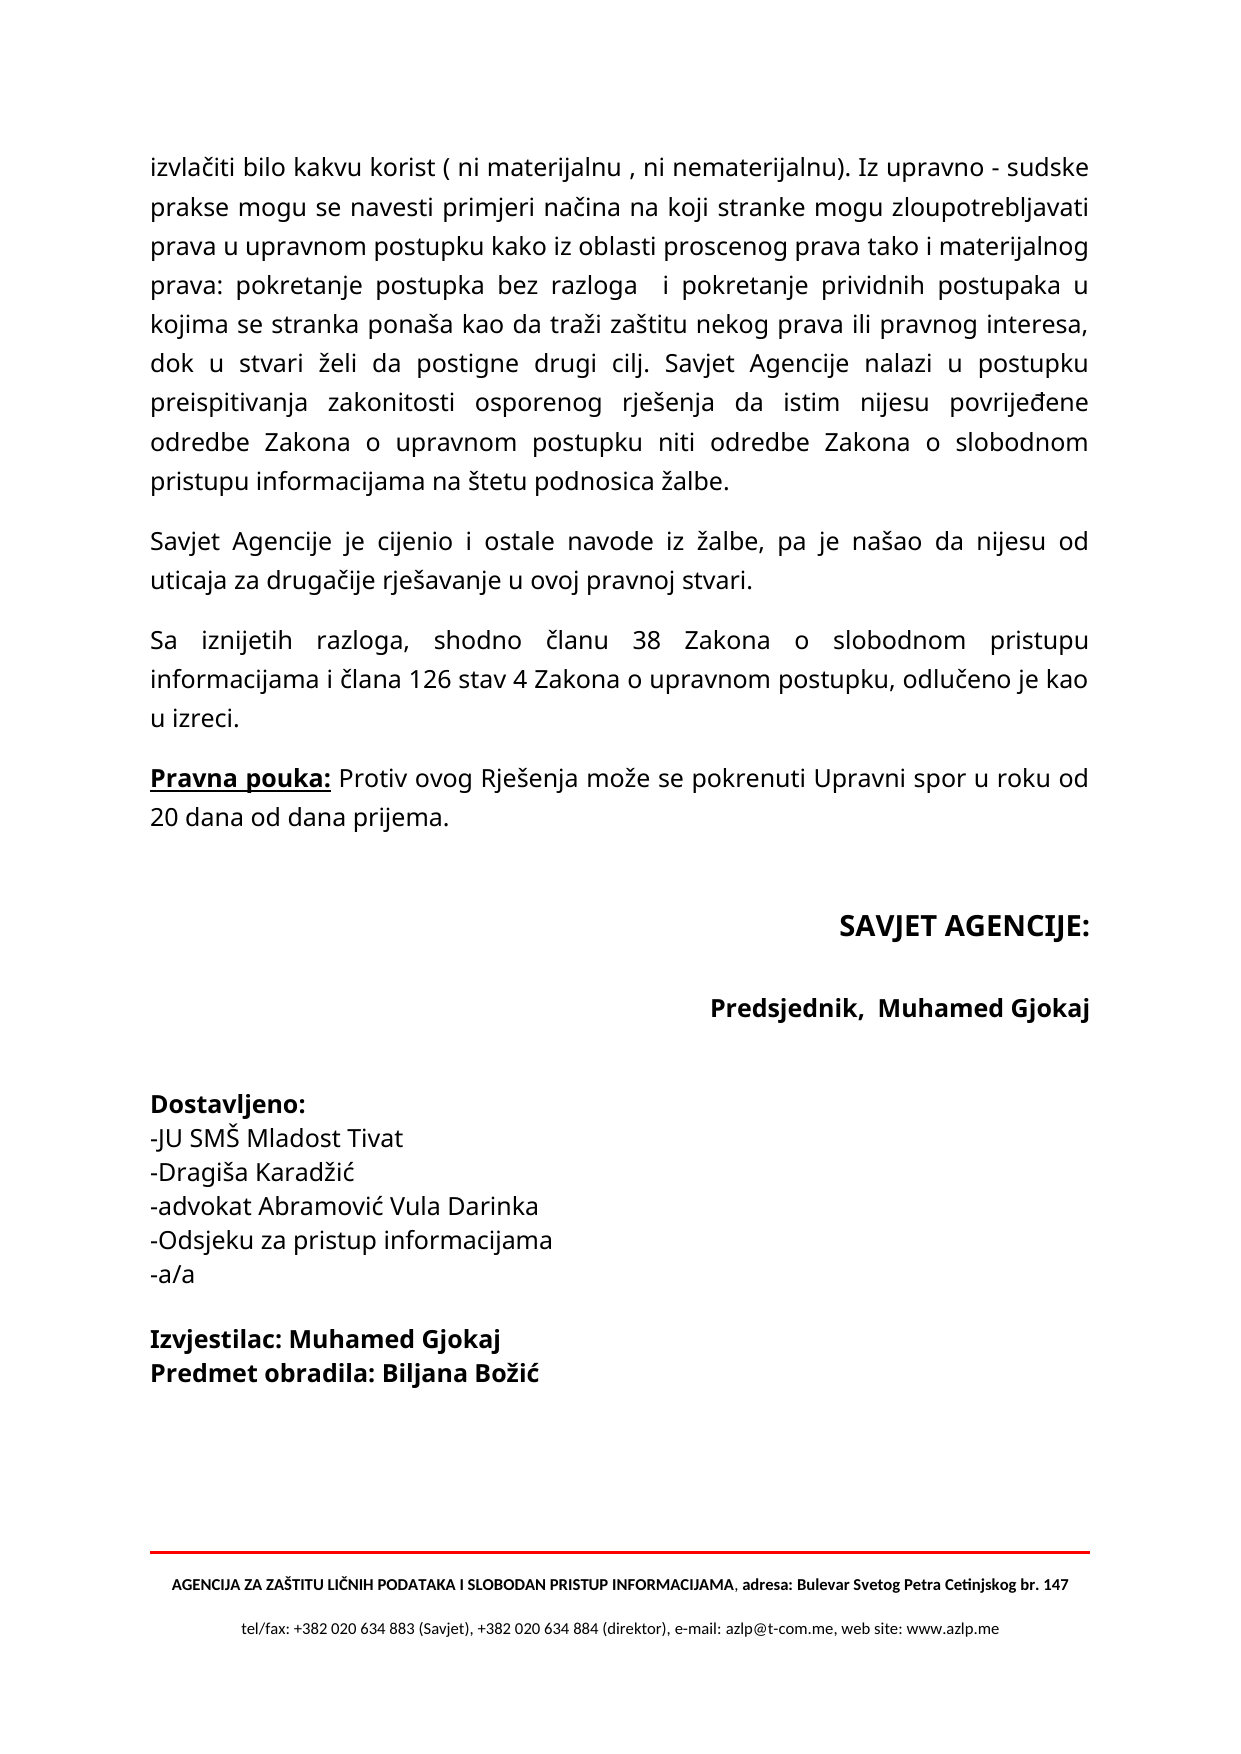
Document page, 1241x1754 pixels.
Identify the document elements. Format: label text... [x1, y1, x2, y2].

text Izvjestilac: Muhamed Gjokaj [150, 1321, 1090, 1355]
text Predmet obradila: Biljana Božić [150, 1355, 1090, 1389]
text Sa iznijetih razloga, shodno članu 38 Zakona o slobodnom pristupu informacijama i člana 126 stav 4 Zakona o upravnom postupku, odlučeno je kao u izreci. [150, 622, 1090, 735]
text -JU SMŠ Mladost Tivat [150, 1121, 1090, 1154]
text Savjet Agencije je cijenio i ostale navode iz žalbe, pa je našao da nijesu od uticaja za drugačije rješavanje u ovoj pravnoj stvari. [150, 523, 1090, 597]
text -Odsjeku za pristup informacijama [150, 1223, 1090, 1257]
text -a/a [150, 1257, 1090, 1291]
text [150, 150, 1090, 497]
text -advokat Abramović Vula Darinka [150, 1189, 1090, 1223]
text -Dragiša Karadžić [150, 1154, 1090, 1189]
text Pravna pouka: Protiv ovog Rješenja može se pokrenuti Upravni spor u roku od 20 dana od dana prijema. [150, 761, 1090, 834]
text Predsjednik, Muhamed Gjokaj [150, 990, 1090, 1024]
text Dostavljeno: [150, 1086, 1090, 1121]
text SAVJET AGENCIJE: [150, 906, 1090, 945]
